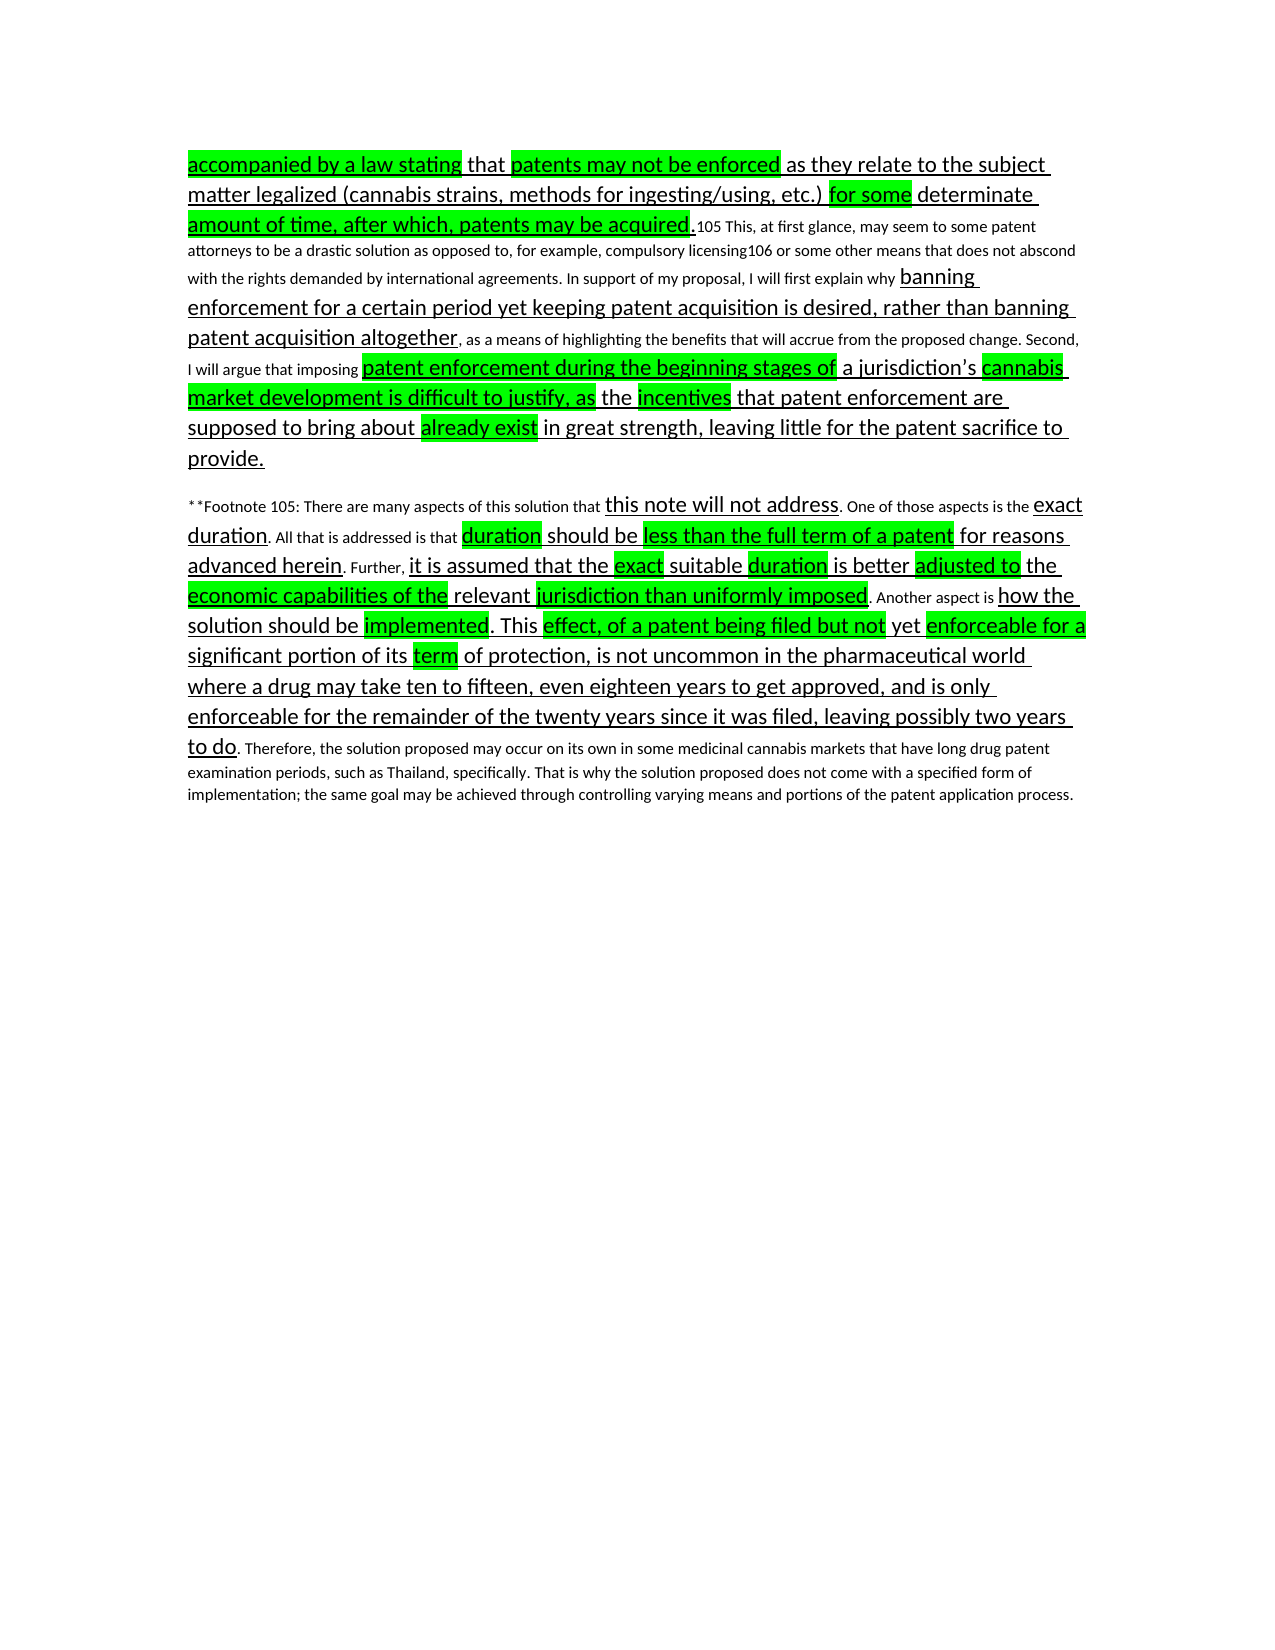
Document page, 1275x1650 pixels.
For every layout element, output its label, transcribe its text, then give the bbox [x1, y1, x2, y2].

text **Footnote 105: There are many aspects of this solution that this note will not address. One of those aspects is the exact duration. All that is addressed is that duration should be less than the full term of a patent for reasons advanced herein. Further, it is assumed that the exact suitable duration is better adjusted to the economic capabilities of the relevant jurisdiction than uniformly imposed. Another aspect is how the solution should be implemented. This effect, of a patent being filed but not yet enforceable for a significant portion of its term of protection, is not uncommon in the pharmaceutical world where a drug may take ten to fifteen, even eighteen years to get approved, and is only enforceable for the remainder of the twenty years since it was filed, leaving possibly two years to do. Therefore, the solution proposed may occur on its own in some medicinal cannabis markets that have long drug patent examination periods, such as Thailand, specifically. That is why the solution proposed does not come with a specified form of implementation; the same goal may be achieved through controlling varying means and portions of the patent application process. [187, 491, 1087, 804]
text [187, 150, 1087, 472]
